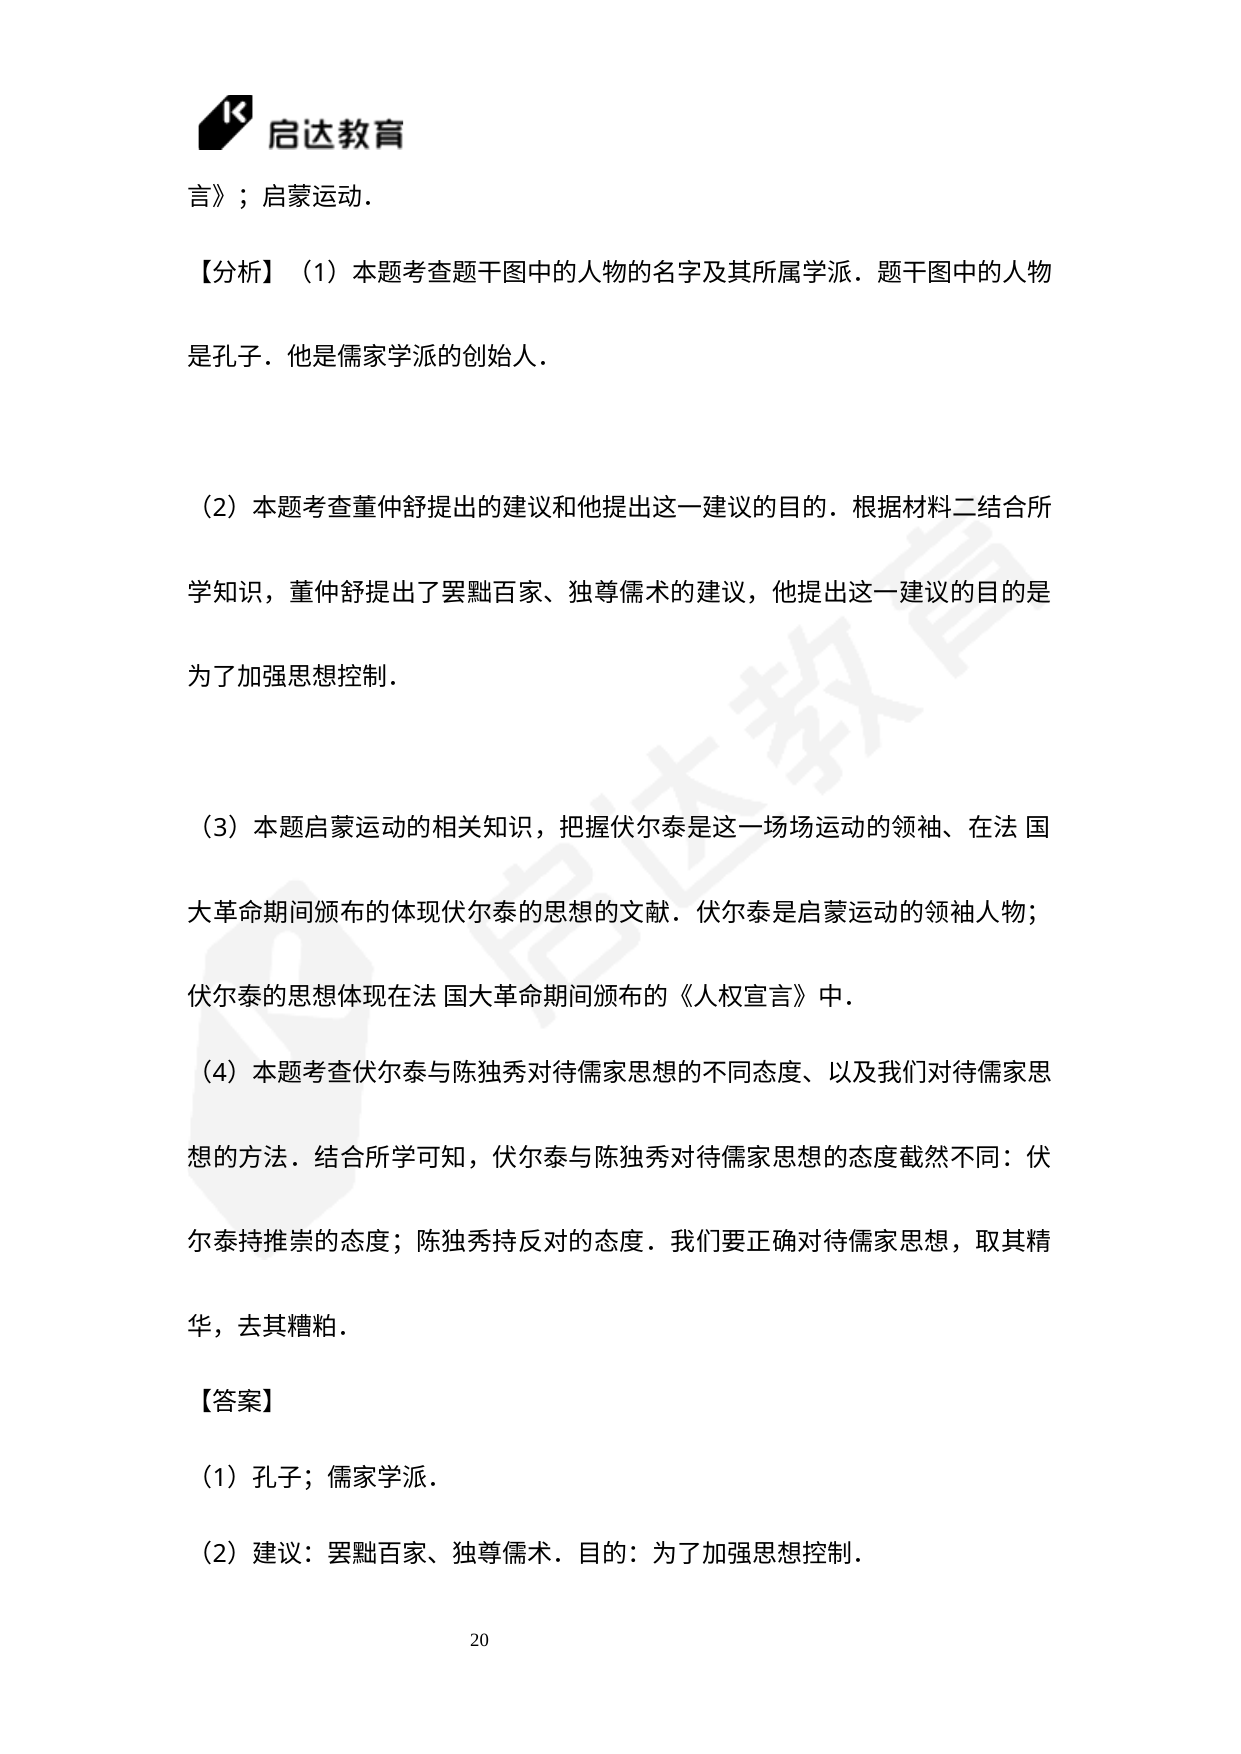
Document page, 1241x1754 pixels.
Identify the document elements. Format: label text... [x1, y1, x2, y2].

text 【考点】老子和孔子；汉武帝推进大一统的措施；新文化运动；《人权宣言》；启蒙运动． [187, 162, 1053, 227]
picture [198, 95, 404, 150]
text （2）本题考查董仲舒提出的建议和他提出这一建议的目的．根据材料二结合所学知识，董仲舒提出了罢黜百家、独尊儒术的建议，他提出这一建议的目的是为了加强思想控制． [187, 473, 1053, 707]
text 【分析】（1）本题考查题干图中的人物的名字及其所属学派．题干图中的人物是孔子．他是儒家学派的创始人． [187, 238, 1053, 387]
text （4）本题考查伏尔泰与陈独秀对待儒家思想的不同态度、以及我们对待儒家思想的方法．结合所学可知，伏尔泰与陈独秀对待儒家思想的态度截然不同：伏尔泰持推崇的态度；陈独秀持反对的态度．我们要正确对待儒家思想，取其精华，去其糟粕． [187, 1038, 1053, 1357]
text （1）孔子；儒家学派． [187, 1443, 1053, 1508]
text 【答案】 [187, 1367, 1053, 1432]
text （2）建议：罢黜百家、独尊儒术．目的：为了加强思想控制． [187, 1519, 1053, 1584]
text （3）本题启蒙运动的相关知识，把握伏尔泰是这一场场运动的领袖、在法 国大革命期间颁布的体现伏尔泰的思想的文献．伏尔泰是启蒙运动的领袖人物；伏尔泰的思想体现在法 国大革命期间颁布的《人权宣言》中． [187, 793, 1053, 1027]
